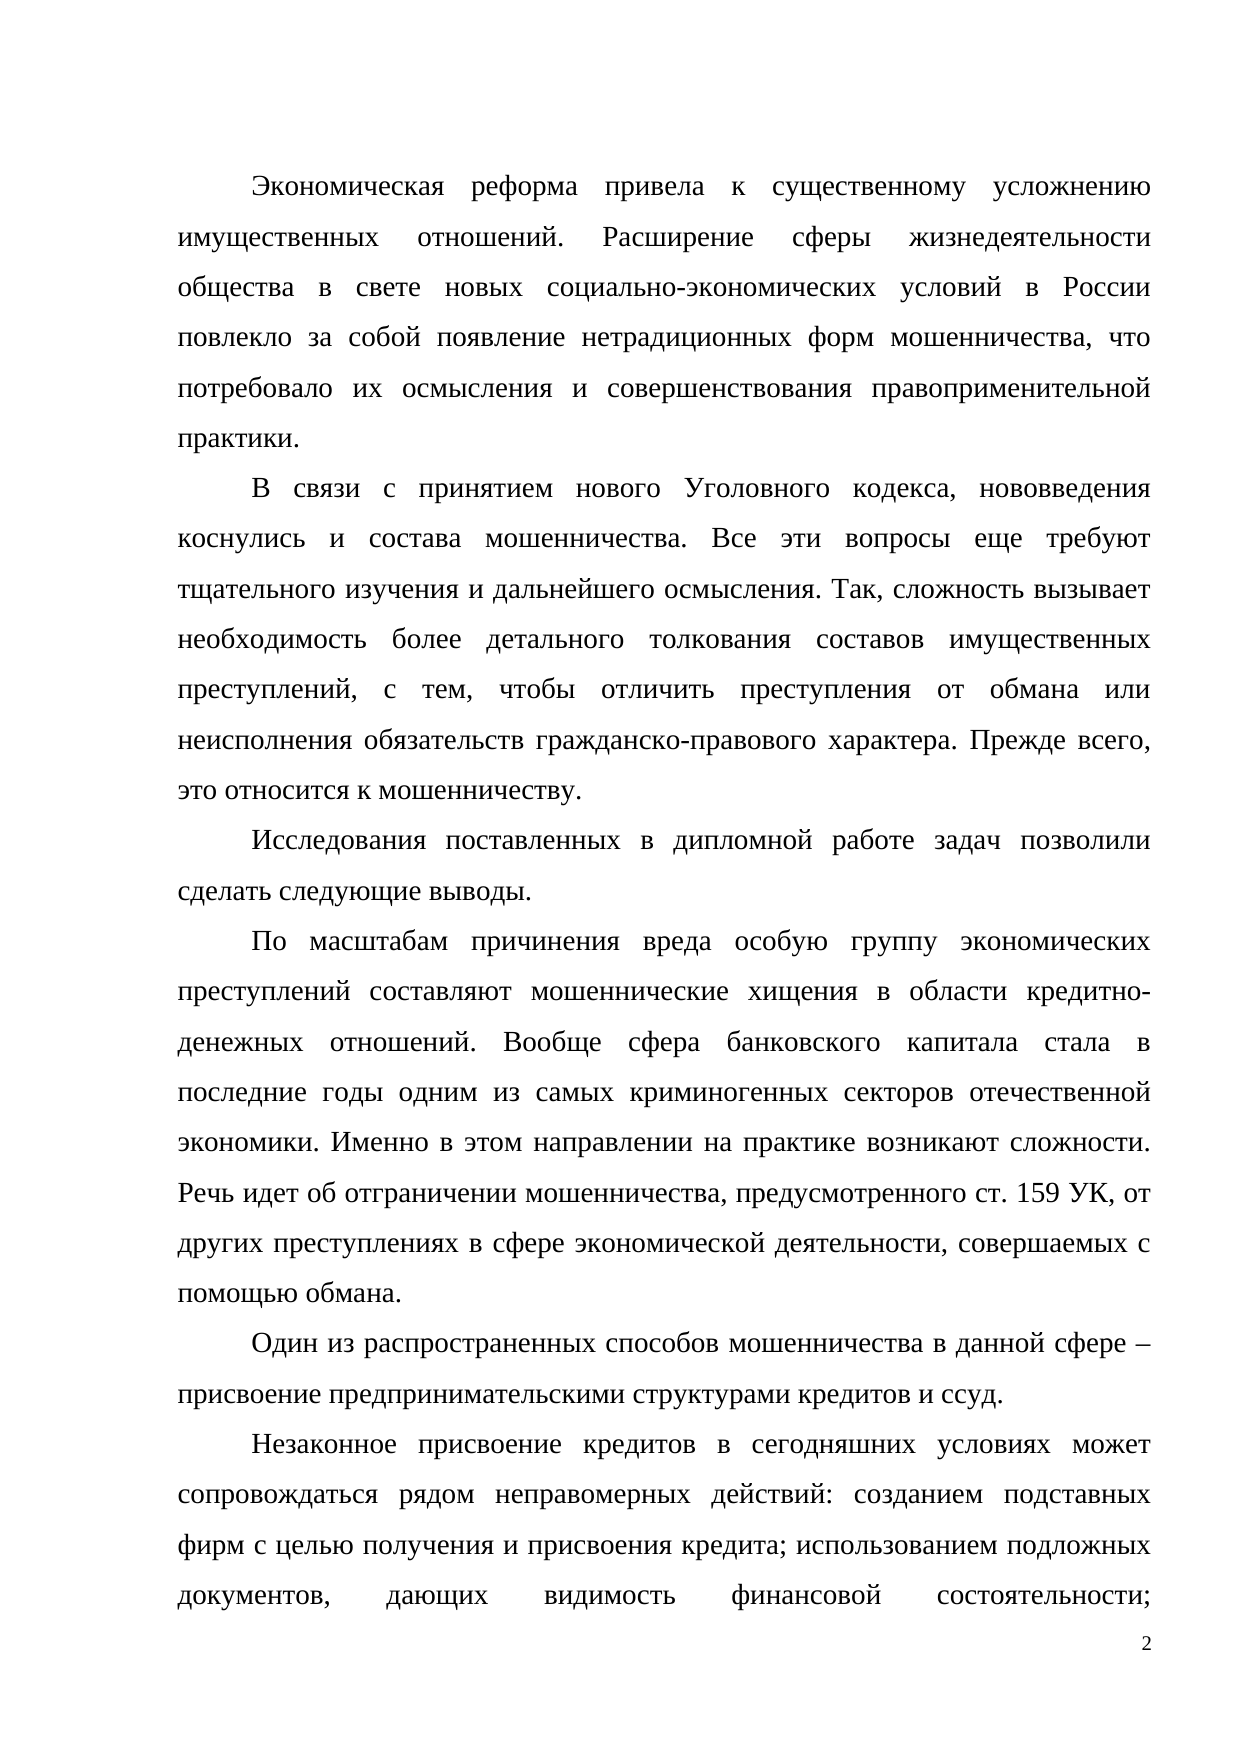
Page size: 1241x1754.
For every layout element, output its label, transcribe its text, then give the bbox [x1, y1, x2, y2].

text Экономическая реформа привела к существенному усложнению имущественных отношений. Расширение сферы жизнедеятельности общества в свете новых социально-экономических условий в России повлекло за собой появление нетрадиционных форм мошенничества, что потребовало их осмысления и совершенствования правоприменительной практики. [177, 168, 1152, 453]
text Один из распространенных способов мошенничества в данной сфере – присвоение предпринимательскими структурами кредитов и ссуд. [177, 1326, 1152, 1409]
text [177, 1426, 1152, 1611]
text В связи с принятием нового Уголовного кодекса, нововведения коснулись и состава мошенничества. Все эти вопросы еще требуют тщательного изучения и дальнейшего осмысления. Так, сложность вызывает необходимость более детального толкования составов имущественных преступлений, с тем, чтобы отличить преступления от обмана или неисполнения обязательств гражданско-правового характера. Прежде всего, это относится к мошенничеству. [177, 470, 1152, 806]
text По масштабам причинения вреда особую группу экономических преступлений составляют мошеннические хищения в области кредитно-денежных отношений. Вообще сфера банковского капитала стала в последние годы одним из самых криминогенных секторов отечественной экономики. Именно в этом направлении на практике возникают сложности. Речь идет об отграничении мошенничества, предусмотренного ст. 159 УК, от других преступлениях в сфере экономической деятельности, совершаемых с помощью обмана. [177, 923, 1152, 1309]
text Исследования поставленных в дипломной работе задач позволили сделать следующие выводы. [177, 822, 1152, 906]
